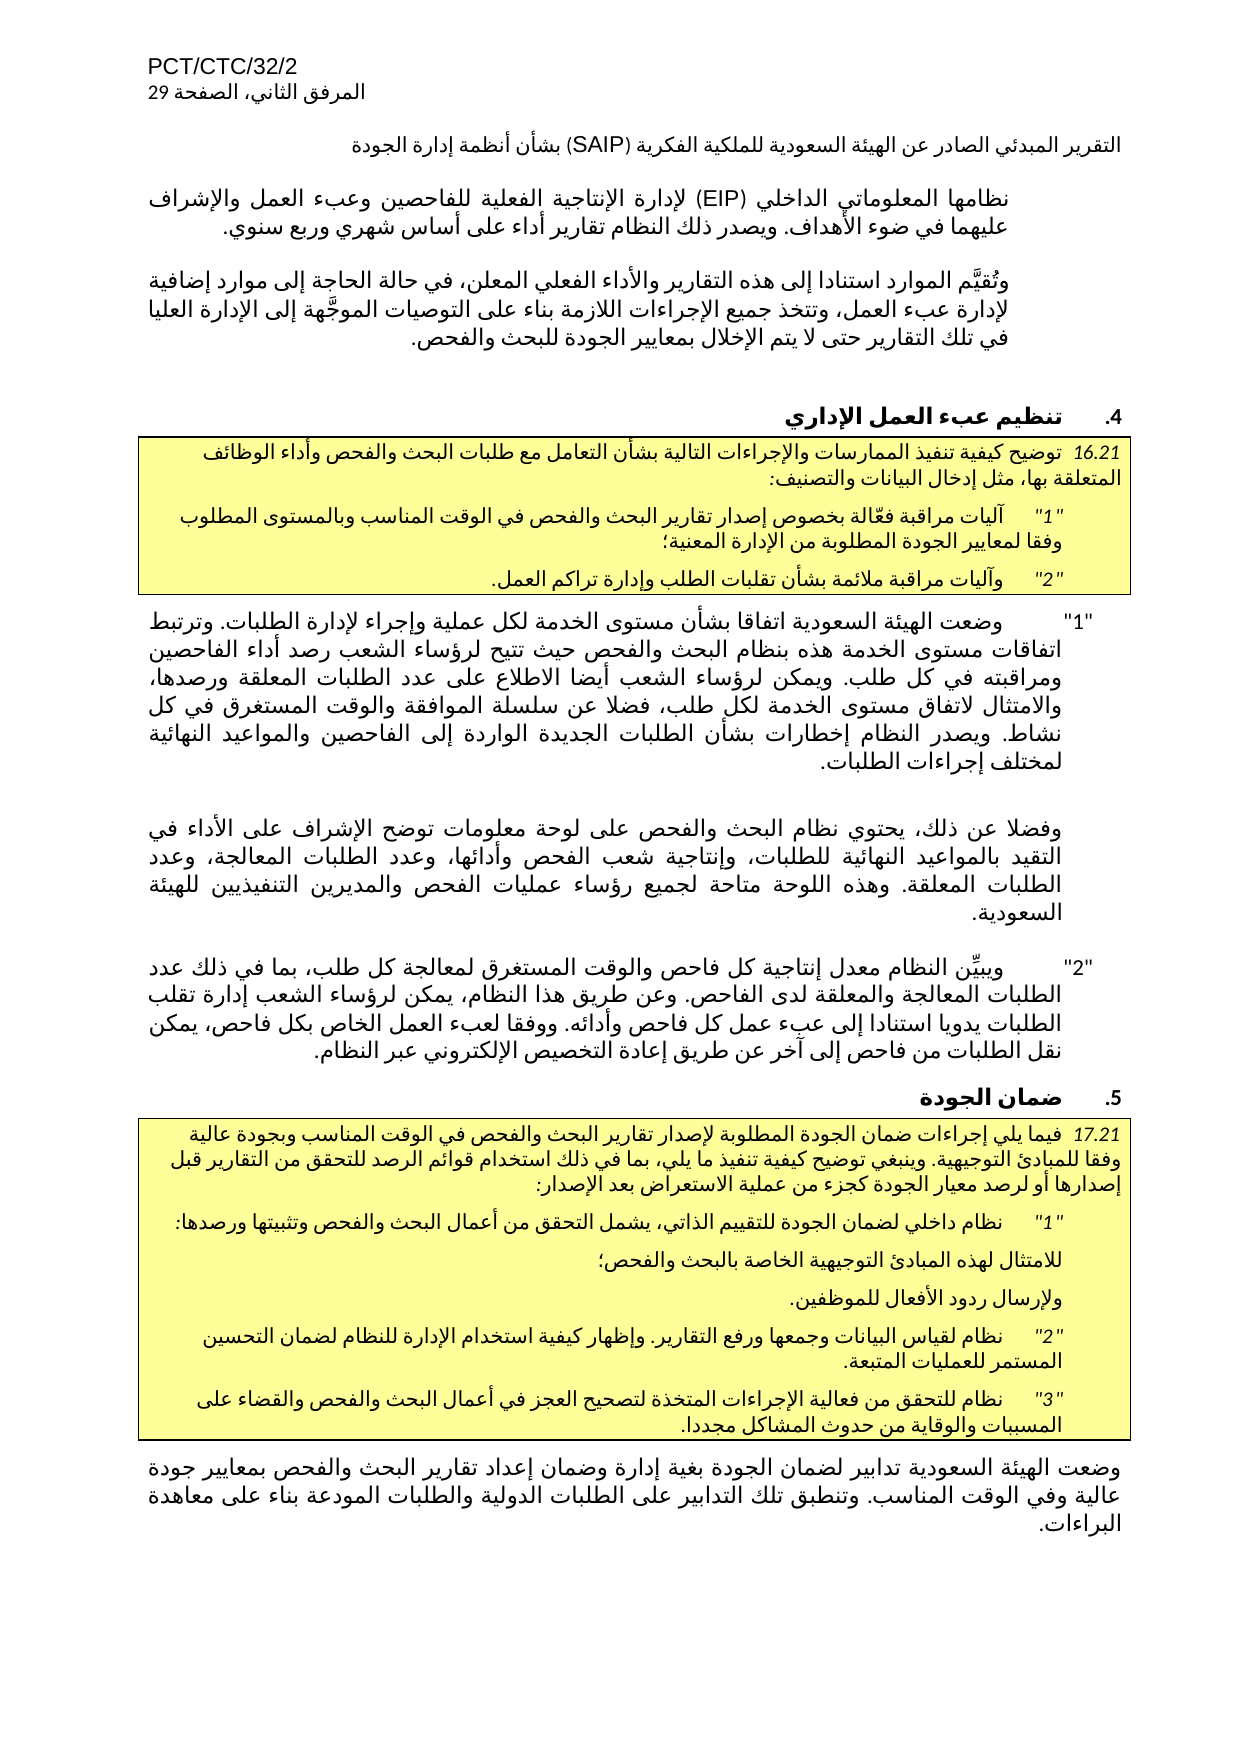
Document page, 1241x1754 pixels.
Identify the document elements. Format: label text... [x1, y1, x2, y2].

text ولإرسال ردود الأفعال للموظفين. [139, 1282, 1130, 1311]
text للامتثال لهذه المبادئ التوجيهية الخاصة بالبحث والفحص؛ [139, 1244, 1130, 1273]
text "2" نظام لقياس البيانات وجمعها ورفع التقارير. وإظهار كيفية استخدام الإدارة للنظام لضمان التحسين المستمر للعمليات المتبعة. [139, 1320, 1130, 1374]
text 17.21 فيما يلي إجراءات ضمان الجودة المطلوبة لإصدار تقارير البحث والفحص في الوقت المناسب وبجودة عالية وفقا للمبادئ التوجيهية. وينبغي توضيح كيفية تنفيذ ما يلي، بما في ذلك استخدام قوائم الرصد للتحقق من التقارير قبل إصدارها أو لرصد معيار الجودة كجزء من عملية الاستعراض بعد الإصدار: [139, 1119, 1130, 1197]
text "1" نظام داخلي لضمان الجودة للتقييم الذاتي، يشمل التحقق من أعمال البحث والفحص وتثبيتها ورصدها: [139, 1206, 1130, 1235]
list ويبيِّن النظام معدل إنتاجية كل فاحص والوقت المستغرق لمعالجة كل طلب، بما في ذلك عدد الطلبات المعالجة والمعلقة لدى الفاحص. وعن طريق هذا النظام، يمكن لرؤساء الشعب إدارة تقلب الطلبات يدويا استنادا إلى عبء عمل كل فاحص وأدائه. ووفقا لعبء العمل الخاص بكل فاحص، يمكن نقل الطلبات من فاحص إلى آخر عن طريق إعادة التخصيص الإلكتروني عبر النظام. [148, 953, 1063, 1065]
subtitle 4. تنظيم عبء العمل الإداري [148, 402, 1122, 430]
list وفضلا عن ذلك، يحتوي نظام البحث والفحص على لوحة معلومات توضح الإشراف على الأداء في التقيد بالمواعيد النهائية للطلبات، وإنتاجية شعب الفحص وأدائها، وعدد الطلبات المعالجة، وعدد الطلبات المعلقة. وهذه اللوحة متاحة لجميع رؤساء عمليات الفحص والمديرين التنفيذيين للهيئة السعودية. [148, 814, 1063, 926]
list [148, 184, 1084, 240]
list وضعت الهيئة السعودية اتفاقا بشأن مستوى الخدمة لكل عملية وإجراء لإدارة الطلبات. وترتبط اتفاقات مستوى الخدمة هذه بنظام البحث والفحص حيث تتيح لرؤساء الشعب رصد أداء الفاحصين ومراقبته في كل طلب. ويمكن لرؤساء الشعب أيضا الاطلاع على عدد الطلبات المعلقة ورصدها، والامتثال لاتفاق مستوى الخدمة لكل طلب، فضلا عن سلسلة الموافقة والوقت المستغرق في كل نشاط. ويصدر النظام إخطارات بشأن الطلبات الجديدة الواردة إلى الفاحصين والمواعيد النهائية لمختلف إجراءات الطلبات. [148, 607, 1063, 775]
text وضعت الهيئة السعودية تدابير لضمان الجودة بغية إدارة وضمان إعداد تقارير البحث والفحص بمعايير جودة عالية وفي الوقت المناسب. وتنطبق تلك التدابير على الطلبات الدولية والطلبات المودعة بناء على معاهدة البراءات. [148, 1453, 1122, 1537]
list وتُقيَّم الموارد استنادا إلى هذه التقارير والأداء الفعلي المعلن، في حالة الحاجة إلى موارد إضافية لإدارة عبء العمل، وتتخذ جميع الإجراءات اللازمة بناء على التوصيات الموجَّهة إلى الإدارة العليا في تلك التقارير حتى لا يتم الإخلال بمعايير الجودة للبحث والفحص. [148, 267, 1009, 351]
text "2" وآليات مراقبة ملائمة بشأن تقلبات الطلب وإدارة تراكم العمل. [139, 563, 1130, 594]
subtitle 5. ضمان الجودة [148, 1083, 1122, 1111]
text 16.21 توضيح كيفية تنفيذ الممارسات والإجراءات التالية بشأن التعامل مع طلبات البحث والفحص وأداء الوظائف المتعلقة بها، مثل إدخال البيانات والتصنيف: [139, 438, 1130, 490]
text "3" نظام للتحقق من فعالية الإجراءات المتخذة لتصحيح العجز في أعمال البحث والفحص والقضاء على المسببات والوقاية من حدوث المشاكل مجددا. [139, 1383, 1130, 1439]
text "1" آليات مراقبة فعّالة بخصوص إصدار تقارير البحث والفحص في الوقت المناسب وبالمستوى المطلوب وفقا لمعايير الجودة المطلوبة من الإدارة المعنية؛ [139, 500, 1130, 554]
